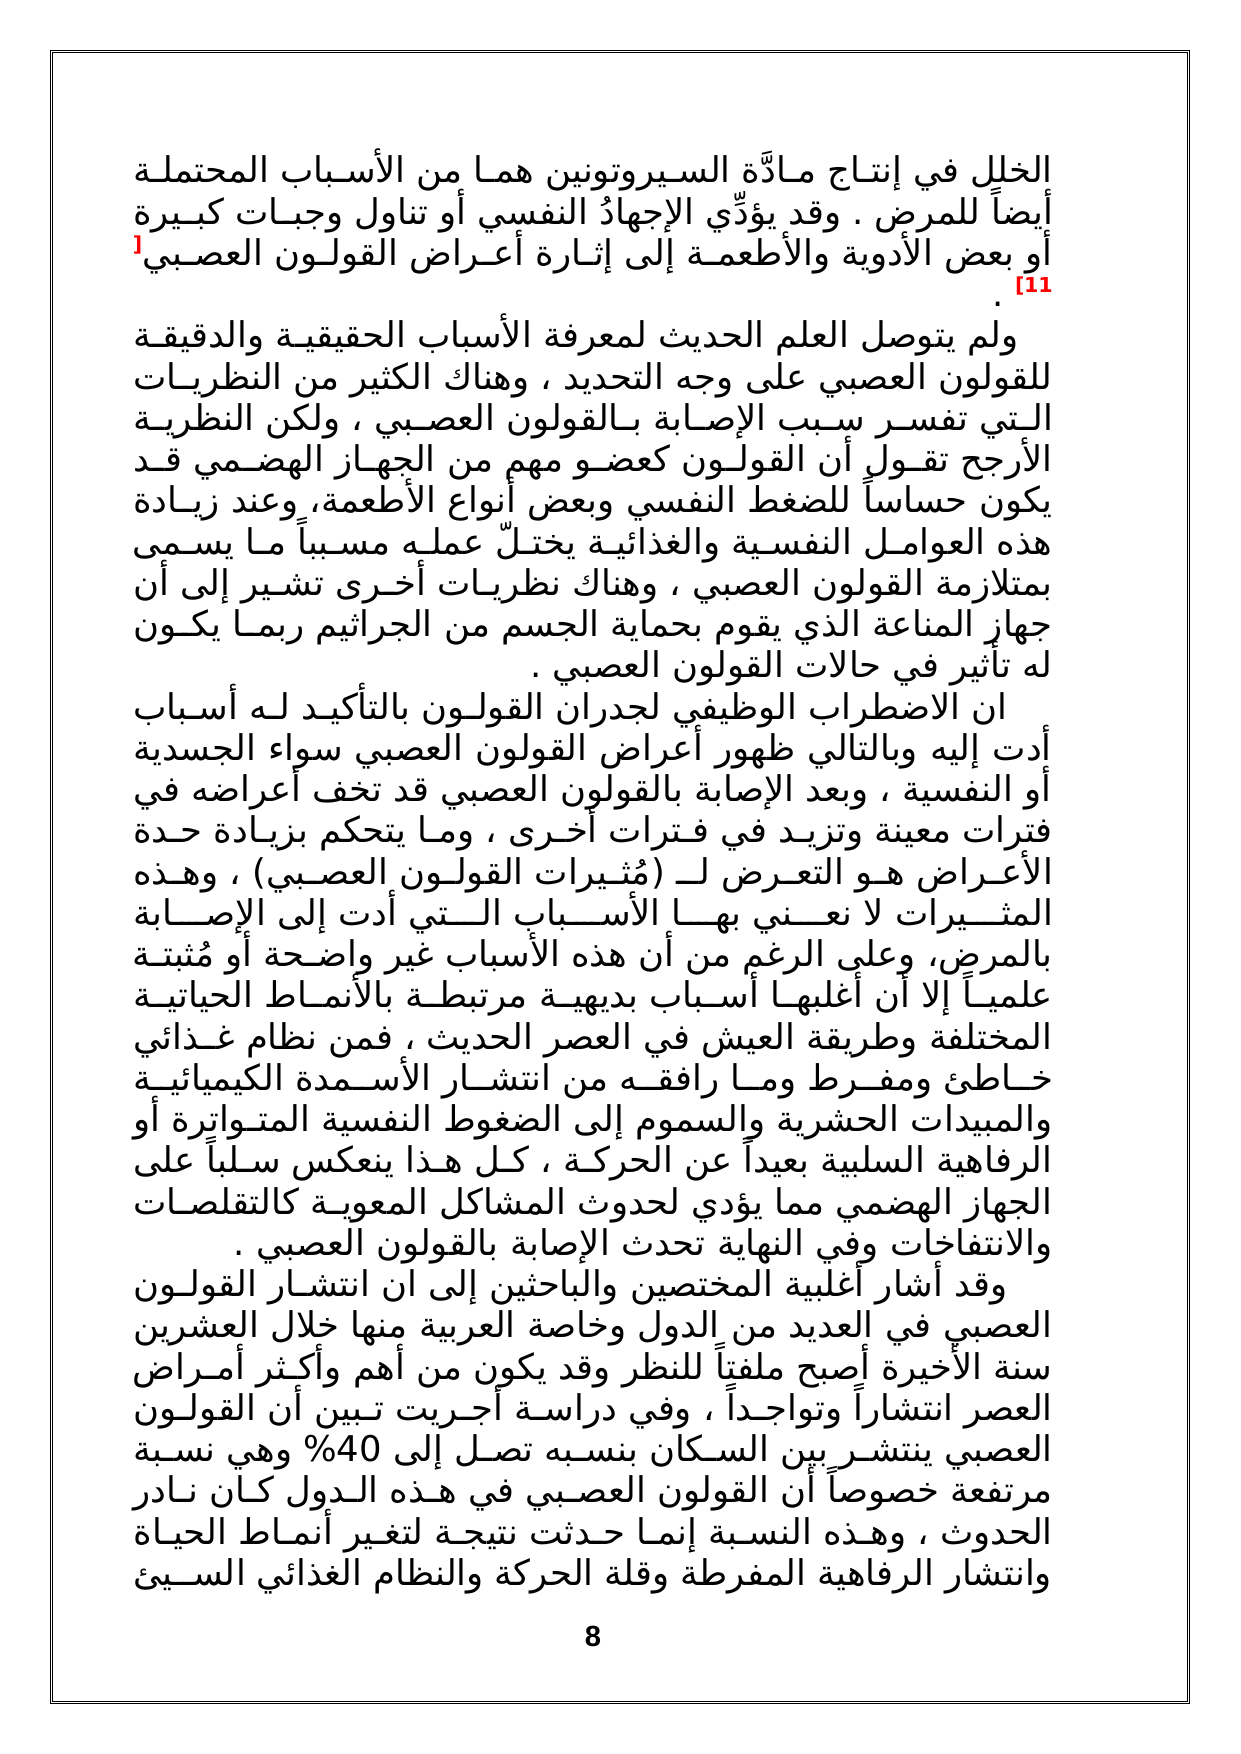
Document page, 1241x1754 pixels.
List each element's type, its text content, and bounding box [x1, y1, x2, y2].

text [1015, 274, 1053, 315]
text لم يكتشف الباحثون حتَّى الآن سبباً محدِّداً للإصابة بالقولون العصبي , حيث يعدُّ المرضُ اضطراباً وظيفياً غالباً . على سبيل المثال ، تقول إحدى النظريَّات إنَّ العضلات والأعصاب في الأمعاء تكون حسَّاسةً بشكل مفرط لدى المصابين بالقولون العصبي ، وقد تتقلَّص العضلاتُ أكثر من اللازم في أثناء تناول الوجبة أو بعدَ فترة وجيزة من تناولها ، أو قد تحدث ردَّةُ فعل في الأعصاب عندما تتمدَّد الأمعاء ، ممَّا يسبِّب التشنُّج والإسهال والشعور بالألم ، كما أنَّ العدوى السابقة في القناة الهضمية أو الخلل في إنتاج مادَّة السيروتونين هما من الأسباب المحتملة أيضاً للمرض . وقد يؤدِّي الإجهادُ النفسي أو تناول وجبات كبيرة أو بعض الأدوية والأطعمة إلى إثارة أعراض القولون العصبي[11] . [133, 232, 992, 315]
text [133, 1264, 1053, 1594]
text ولم يتوصل العلم الحديث لمعرفة الأسباب الحقيقية والدقيقة للقولون العصبي على وجه التحديد ، وهناك الكثير من النظريات التي تفسر سبب الإصابة بالقولون العصبي ، ولكن النظرية الأرجح تقول أن القولون كعضو مهم من الجهاز الهضمي قد يكون حساساً للضغط النفسي وبعض أنواع الأطعمة، وعند زيادة هذه العوامل النفسية والغذائية يختلّ عمله مسبباً ما يسمى بمتلازمة القولون العصبي ، وهناك نظريات أخرى تشير إلى أن جهاز المناعة الذي يقوم بحماية الجسم من الجراثيم ربما يكون له تأثير في حالات القولون العصبي . [133, 315, 1053, 686]
text ان الاضطراب الوظيفي لجدران القولون بالتأكيد له أسباب أدت إليه وبالتالي ظهور أعراض القولون العصبي سواء الجسدية أو النفسية ، وبعد الإصابة بالقولون العصبي قد تخف أعراضه في فترات معينة وتزيد في فترات أخرى ، وما يتحكم بزيادة حدة الأعراض هو التعرض لـ (مُثيرات القولون العصبي) ، وهذه المثيرات لا نعني بها الأسباب التي أدت إلى الإصابة بالمرض، وعلى الرغم من أن هذه الأسباب غير واضحة أو مُثبتة علمياً إلا أن أغلبها أسباب بديهية مرتبطة بالأنماط الحياتية المختلفة وطريقة العيش في العصر الحديث ، فمن نظام غذائي خاطئ ومفرط وما رافقه من انتشار الأسمدة الكيميائية والمبيدات الحشرية والسموم إلى الضغوط النفسية المتواترة أو الرفاهية السلبية بعيداً عن الحركة ، كل هذا ينعكس سلباً على الجهاز الهضمي مما يؤدي لحدوث المشاكل المعوية كالتقلصات والانتفاخات وفي النهاية تحدث الإصابة بالقولون العصبي . [133, 686, 1053, 1264]
